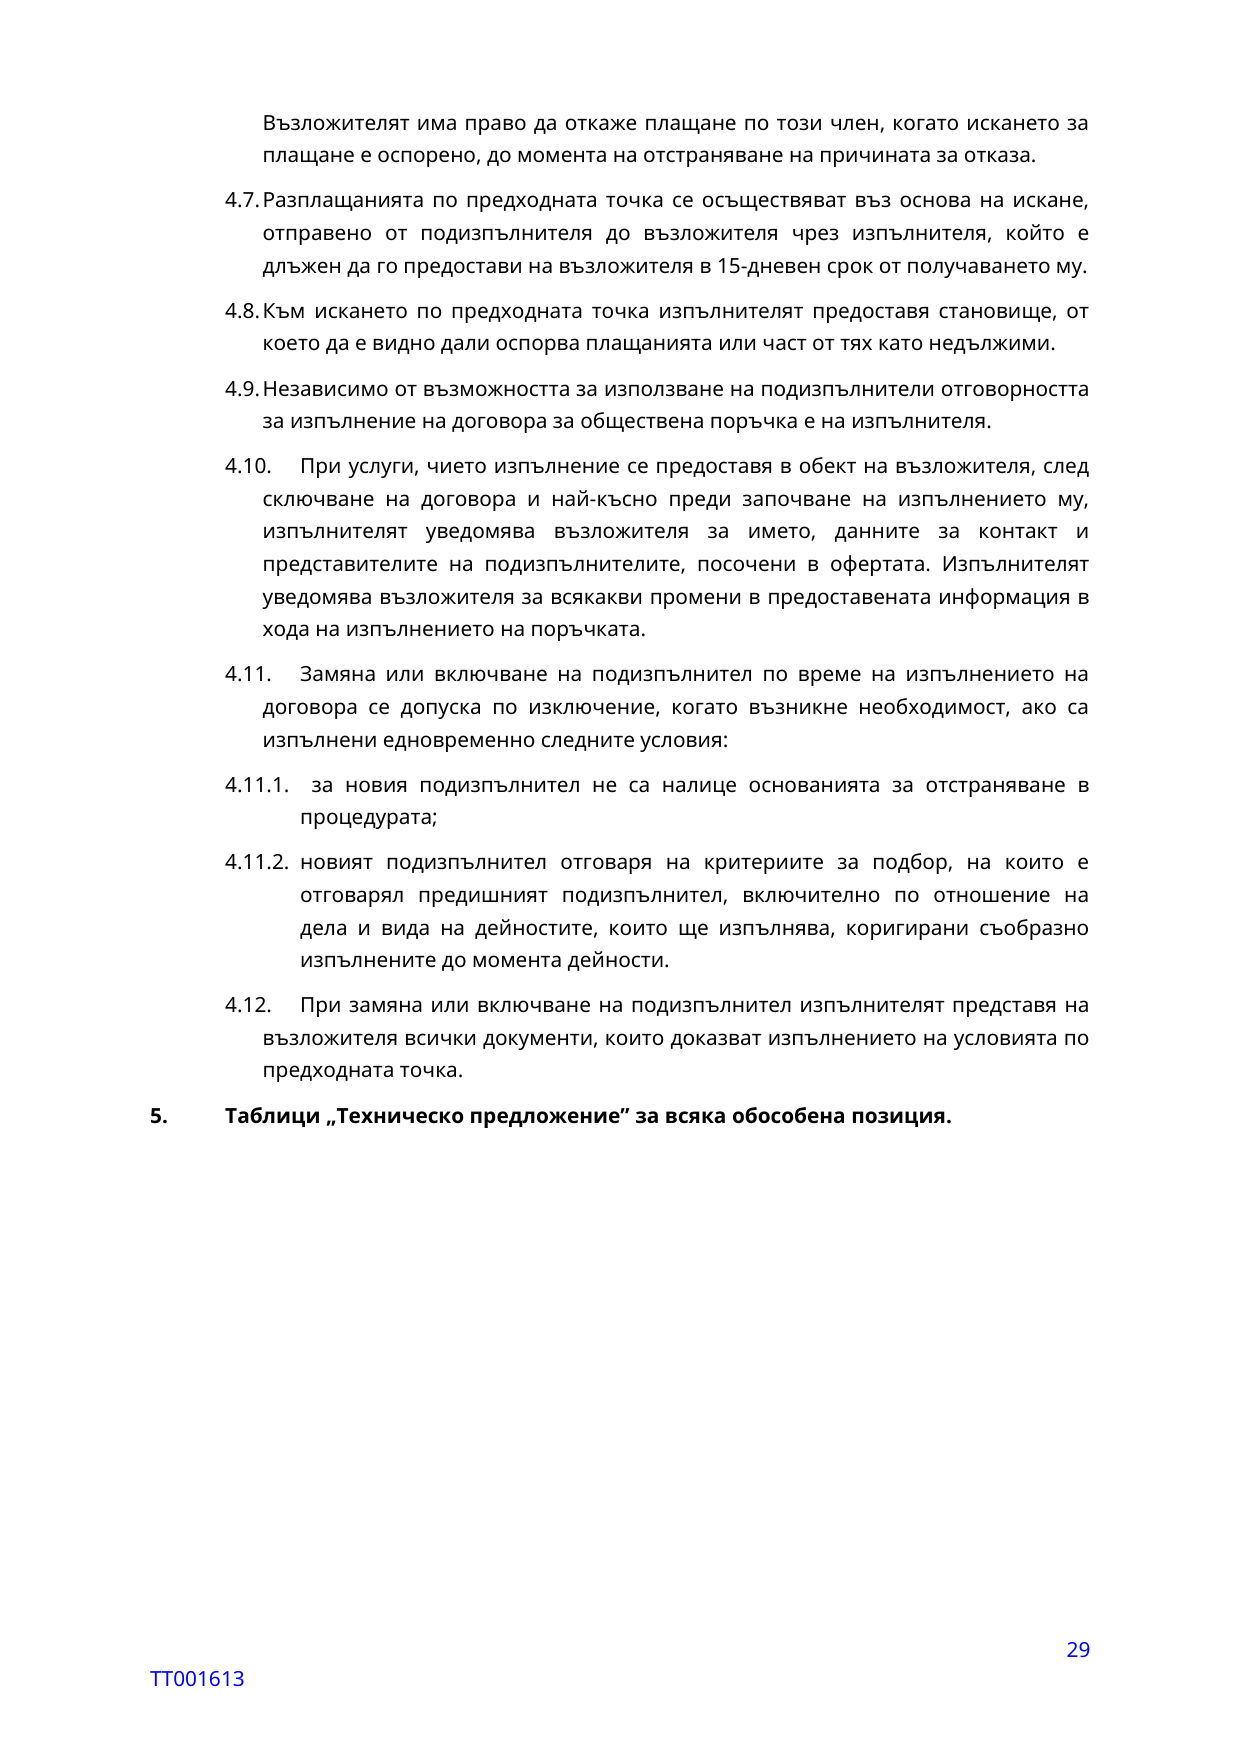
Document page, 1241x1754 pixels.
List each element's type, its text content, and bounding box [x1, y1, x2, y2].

list за новия подизпълнител не са налице основанията за отстраняване в процедурата; [225, 770, 1090, 831]
list Към искането по предходната точка изпълнителят предоставя становище, от което да е видно дали оспорва плащанията или част от тях като недължими. [225, 296, 1090, 357]
list При услуги, чието изпълнение се предоставя в обект на възложителя, след сключване на договора и най-късно преди започване на изпълнението му, изпълнителят уведомява възложителя за името, данните за контакт и представителите на подизпълнителите, посочени в офертата. Изпълнителят уведомява възложителя за всякакви промени в предоставената информация в хода на изпълнението на поръчката. [225, 451, 1090, 643]
list Замяна или включване на подизпълнител по време на изпълнението на договора се допуска по изключение, когато възникне необходимост, ако са изпълнени едновременно следните условия: [225, 659, 1090, 753]
list Независимо от възможността за използване на подизпълнители отговорността за изпълнение на договора за обществена поръчка е на изпълнителя. [225, 374, 1090, 435]
list новият подизпълнител отговаря на критериите за подбор, на които е отговарял предишният подизпълнител, включително по отношение на дела и вида на дейностите, които ще изпълнява, коригирани съобразно изпълнените до момента дейности. [225, 847, 1090, 974]
list Таблици „Техническо предложение” за всяка обособена позиция. [150, 1101, 1090, 1129]
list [225, 108, 1090, 169]
list При замяна или включване на подизпълнител изпълнителят представя на възложителя всички документи, които доказват изпълнението на условията по предходната точка. [225, 990, 1090, 1084]
list Разплащанията по предходната точка се осъществяват въз основа на искане, отправено от подизпълнителя до възложителя чрез изпълнителя, който е длъжен да го предостави на възложителя в 15-дневен срок от получаването му. [225, 186, 1090, 279]
